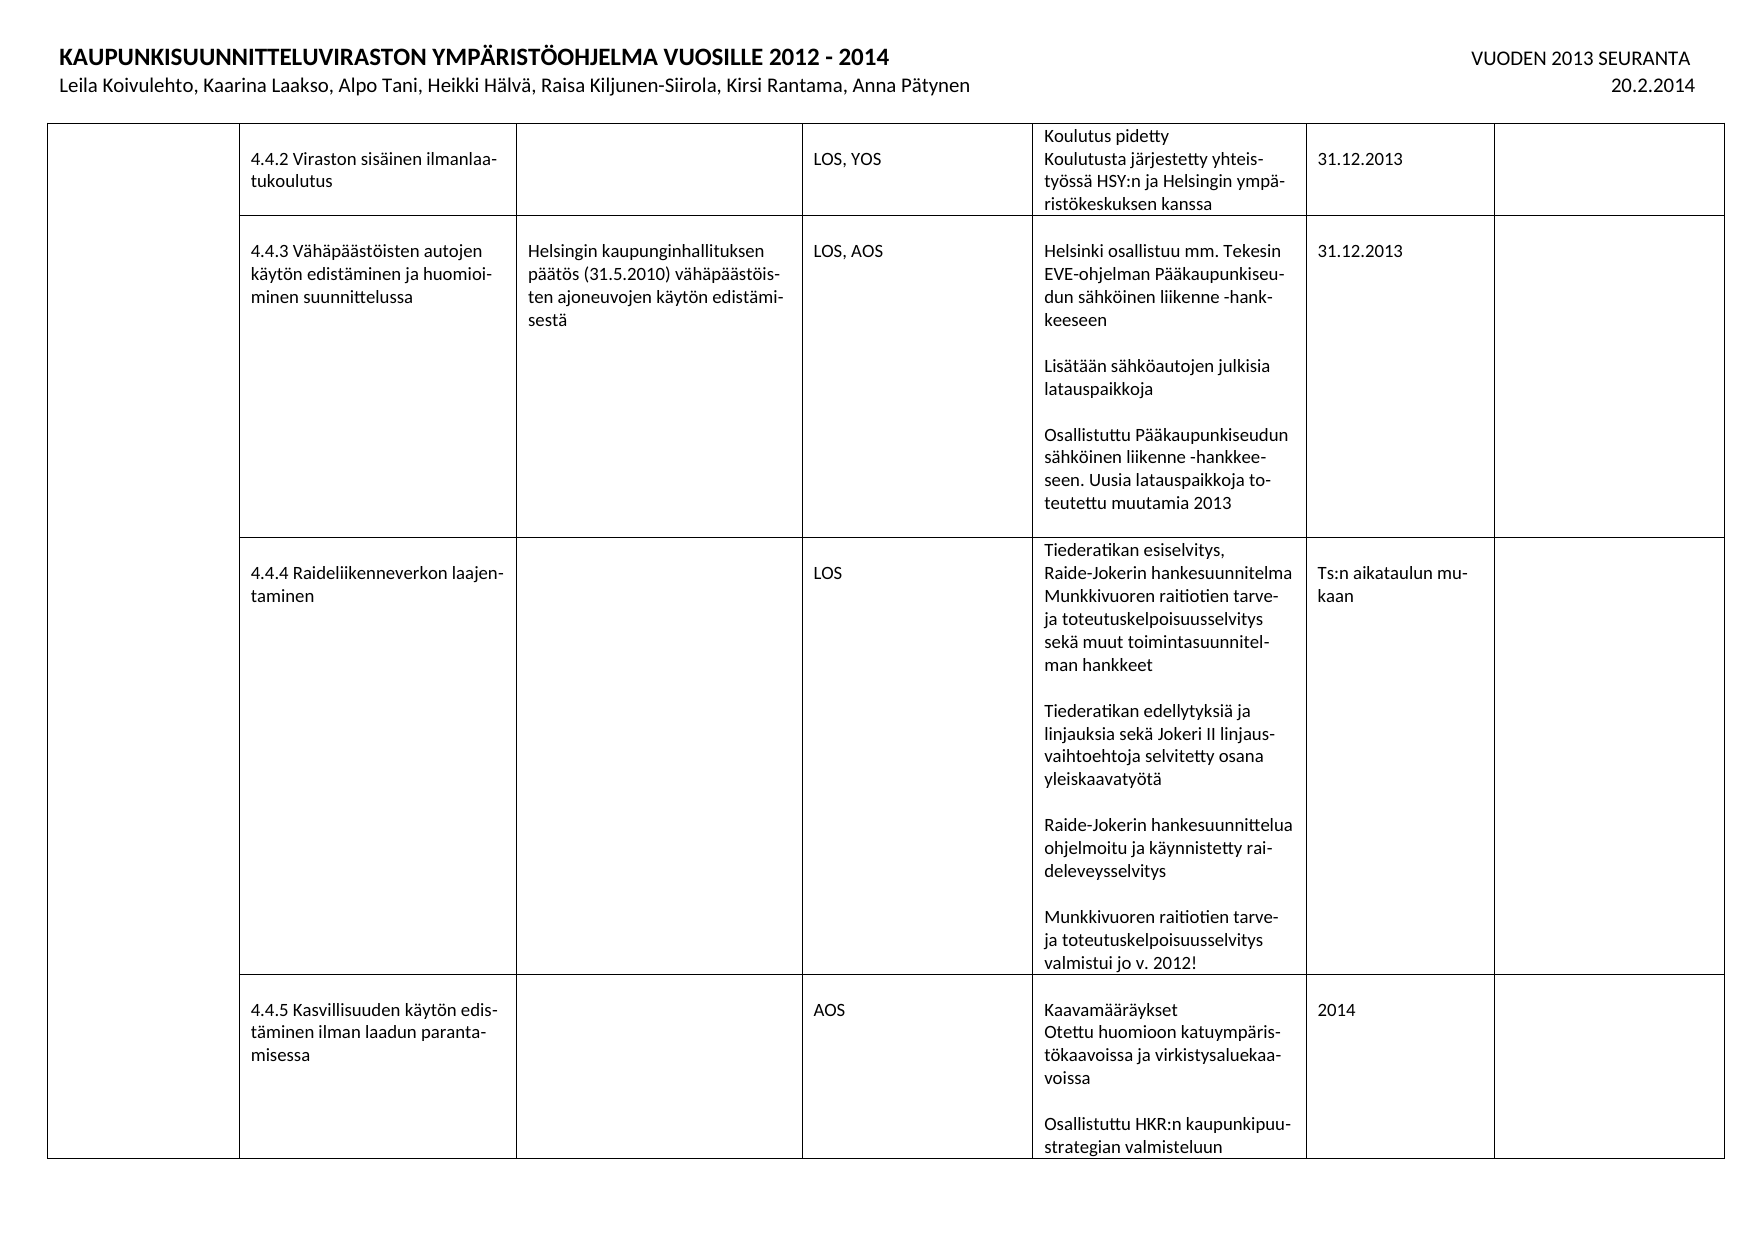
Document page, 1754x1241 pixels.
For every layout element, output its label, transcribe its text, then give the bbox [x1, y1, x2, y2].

table_cell 31.12.2013 [1307, 124, 1494, 215]
table_cell [517, 124, 802, 215]
table_cell Ts:n aikataulun mukaan [1307, 538, 1494, 974]
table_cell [48, 124, 239, 1158]
table_cell [1495, 538, 1724, 974]
table_cell 4.4.2 Viraston sisäinen ilmanlaatukoulutus [240, 124, 516, 215]
table_cell [1495, 216, 1724, 537]
table_cell [1495, 124, 1724, 215]
table_cell [517, 538, 802, 974]
table_cell 2014 [1307, 975, 1494, 1158]
table_cell 31.12.2013 [1307, 216, 1494, 537]
table_cell 4.4.4 Raideliikenneverkon laajentaminen [240, 538, 516, 974]
table_cell LOS [803, 538, 1032, 974]
table_cell Helsinki osallistuu mm. Tekesin EVE-ohjelman Pääkaupunkiseudun sähköinen liikenne -hankkeeseen Lisätään sähköautojen julkisia latauspaikkoja Osallistuttu Pääkaupunkiseudun sähköinen liikenne -hankkeeseen. Uusia latauspaikkoja toteutettu muutamia 2013 [1033, 216, 1306, 537]
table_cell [240, 975, 516, 1158]
table_cell LOS, AOS [803, 216, 1032, 537]
table_cell [517, 975, 802, 1158]
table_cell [1033, 975, 1306, 1158]
table_cell AOS [803, 975, 1032, 1158]
table_cell [1495, 975, 1724, 1158]
table_cell 4.4.3 Vähäpäästöisten autojen käytön edistäminen ja huomioiminen suunnittelussa [240, 216, 516, 537]
table_cell Koulutus pidetty Koulutusta järjestetty yhteistyössä HSY:n ja Helsingin ympäristökeskuksen kanssa [1033, 124, 1306, 215]
table_cell Tiederatikan esiselvitys, Raide-Jokerin hankesuunnitelma Munkkivuoren raitiotien tarve- ja toteutuskelpoisuusselvitys sekä muut toimintasuunnitelman hankkeet Tiederatikan edellytyksiä ja linjauksia sekä Jokeri II linjausvaihtoehtoja selvitetty osana yleiskaavatyötä Raide-Jokerin hankesuunnittelua ohjelmoitu ja käynnistetty raideleveysselvitys Munkkivuoren raitiotien tarve- ja toteutuskelpoisuusselvitys valmistui jo v. 2012! [1033, 538, 1306, 974]
table_cell LOS, YOS [803, 124, 1032, 215]
table_cell Helsingin kaupunginhallituksen päätös (31.5.2010) vähäpäästöisten ajoneuvojen käytön edistämisestä [517, 216, 802, 537]
